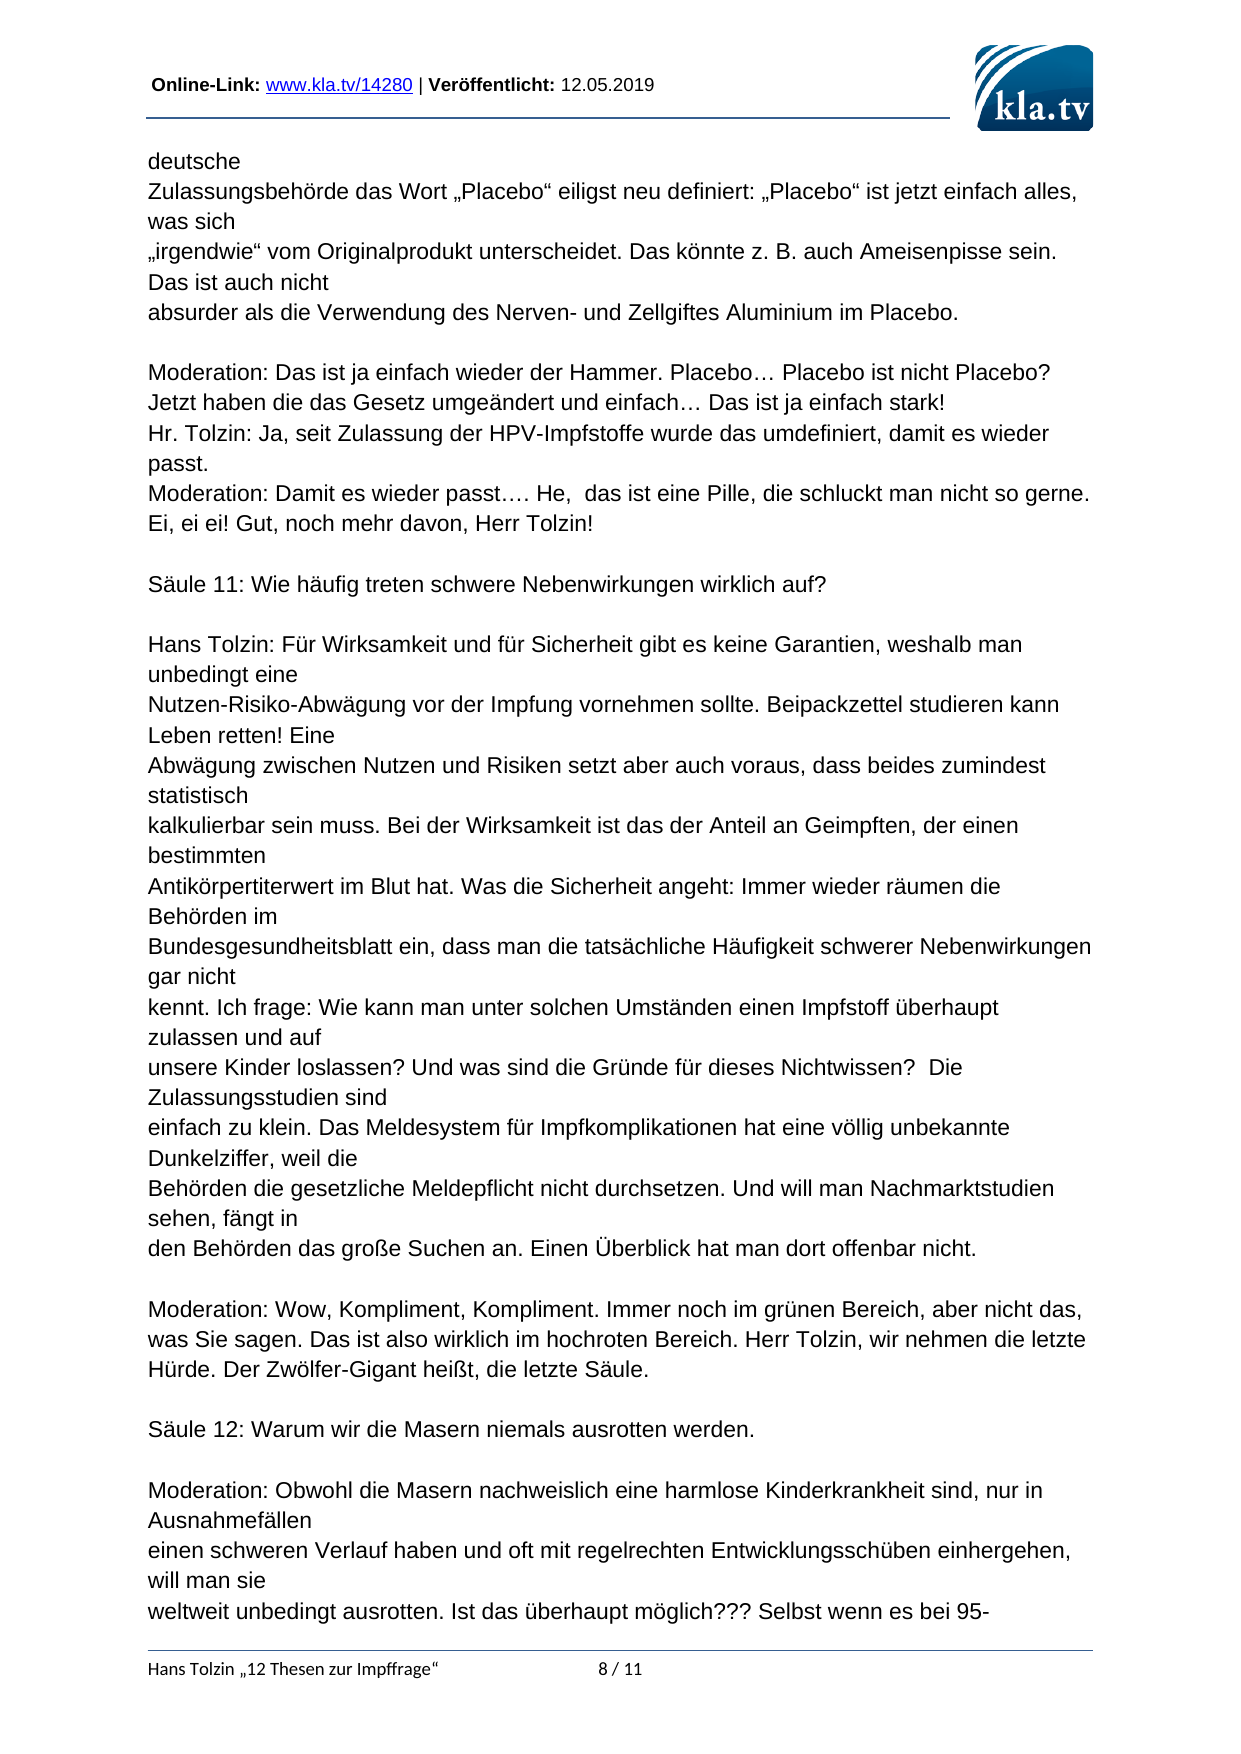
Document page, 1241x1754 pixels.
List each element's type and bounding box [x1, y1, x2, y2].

text [148, 148, 1093, 1624]
